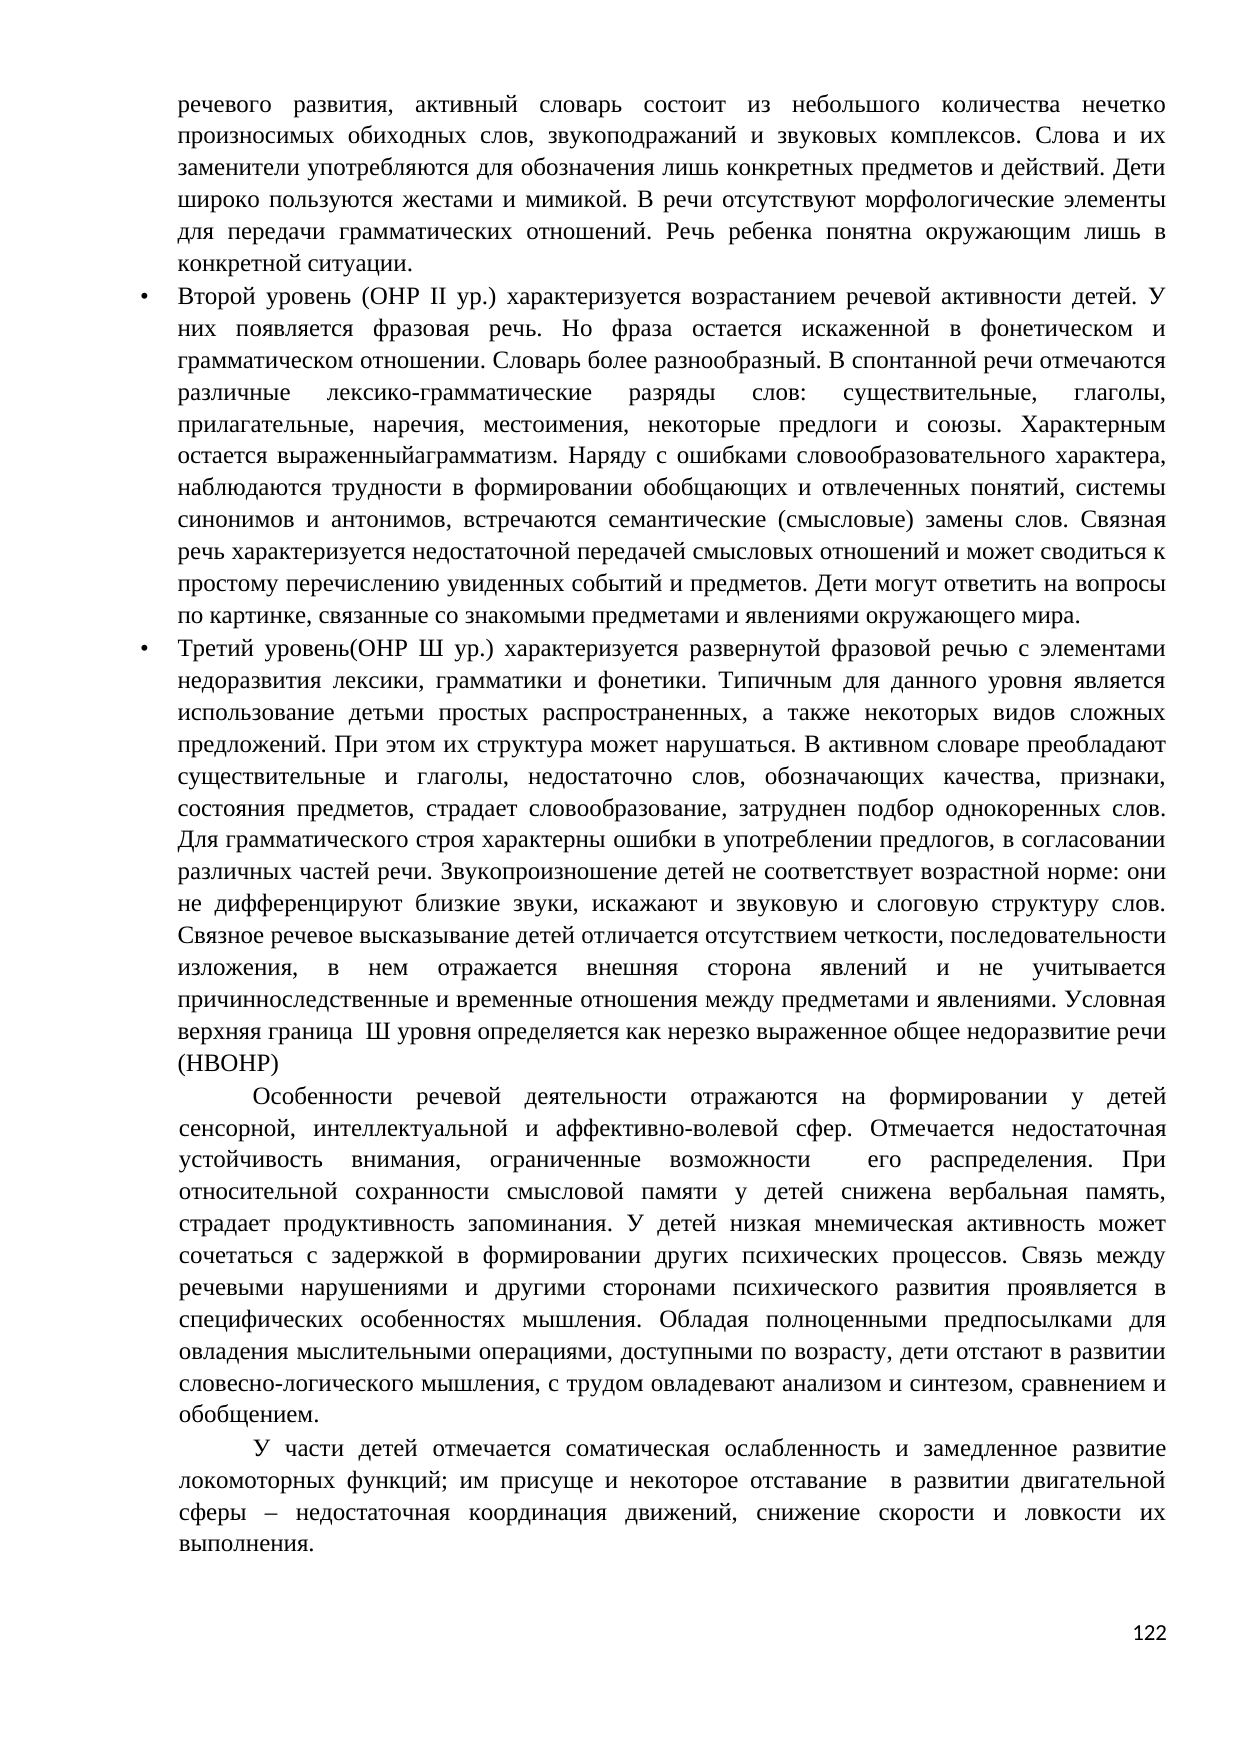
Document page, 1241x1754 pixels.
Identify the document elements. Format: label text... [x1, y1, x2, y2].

list Третий уровень(ОНР Ш ур.) характеризуется развернутой фразовой речью с элементами недоразвития лексики, грамматики и фонетики. Типичным для данного уровня является использование детьми простых распространенных, а также некоторых видов сложных предложений. При этом их структура может нарушаться. В активном словаре преобладают существительные и глаголы, недостаточно слов, обозначающих качества, признаки, состояния предметов, страдает словообразование, затруднен подбор однокоренных слов. Для грамматического строя характерны ошибки в употреблении предлогов, в согласовании различных частей речи. Звукопроизношение детей не соответствует возрастной норме: они не дифференцируют близкие звуки, искажают и звуковую и слоговую структуру слов. Связное речевое высказывание детей отличается отсутствием четкости, последовательности изложения, в нем отражается внешняя сторона явлений и не учитывается причинноследственные и временные отношения между предметами и явлениями. Условная верхняя граница Ш уровня определяется как нерезко выраженное общее недоразвитие речи (НВОНР) [140, 633, 1167, 1076]
text У части детей отмечается соматическая ослабленность и замедленное развитие локомоторных функций; им присуще и некоторое отставание в развитии двигательной сферы – недостаточная координация движений, снижение скорости и ловкости их выполнения. [179, 1433, 1167, 1557]
text Особенности речевой деятельности отражаются на формировании у детей сенсорной, интеллектуальной и аффективно-волевой сфер. Отмечается недостаточная устойчивость внимания, ограниченные возможности его распределения. При относительной сохранности смысловой памяти у детей снижена вербальная память, страдает продуктивность запоминания. У детей низкая мнемическая активность может сочетаться с задержкой в формировании других психических процессов. Связь между речевыми нарушениями и другими сторонами психического развития проявляется в специфических особенностях мышления. Обладая полноценными предпосылками для овладения мыслительными операциями, доступными по возрасту, дети отстают в развитии словесно-логического мышления, с трудом овладевают анализом и синтезом, сравнением и обобщением. [179, 1081, 1167, 1428]
list Второй уровень (ОНР II ур.) характеризуется возрастанием речевой активности детей. У них появляется фразовая речь. Но фраза остается искаженной в фонетическом и грамматическом отношении. Словарь более разнообразный. В спонтанной речи отмечаются различные лексико-грамматические разряды слов: существительные, глаголы, прилагательные, наречия, местоимения, некоторые предлоги и союзы. Характерным остается выраженныйаграмматизм. Наряду с ошибками словообразовательного характера, наблюдаются трудности в формировании обобщающих и отвлеченных понятий, системы синонимов и антонимов, встречаются семантические (смысловые) замены слов. Связная речь характеризуется недостаточной передачей смысловых отношений и может сводиться к простому перечислению увиденных событий и предметов. Дети могут ответить на вопросы по картинке, связанные со знакомыми предметами и явлениями окружающего мира. [140, 281, 1167, 629]
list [140, 89, 1167, 277]
